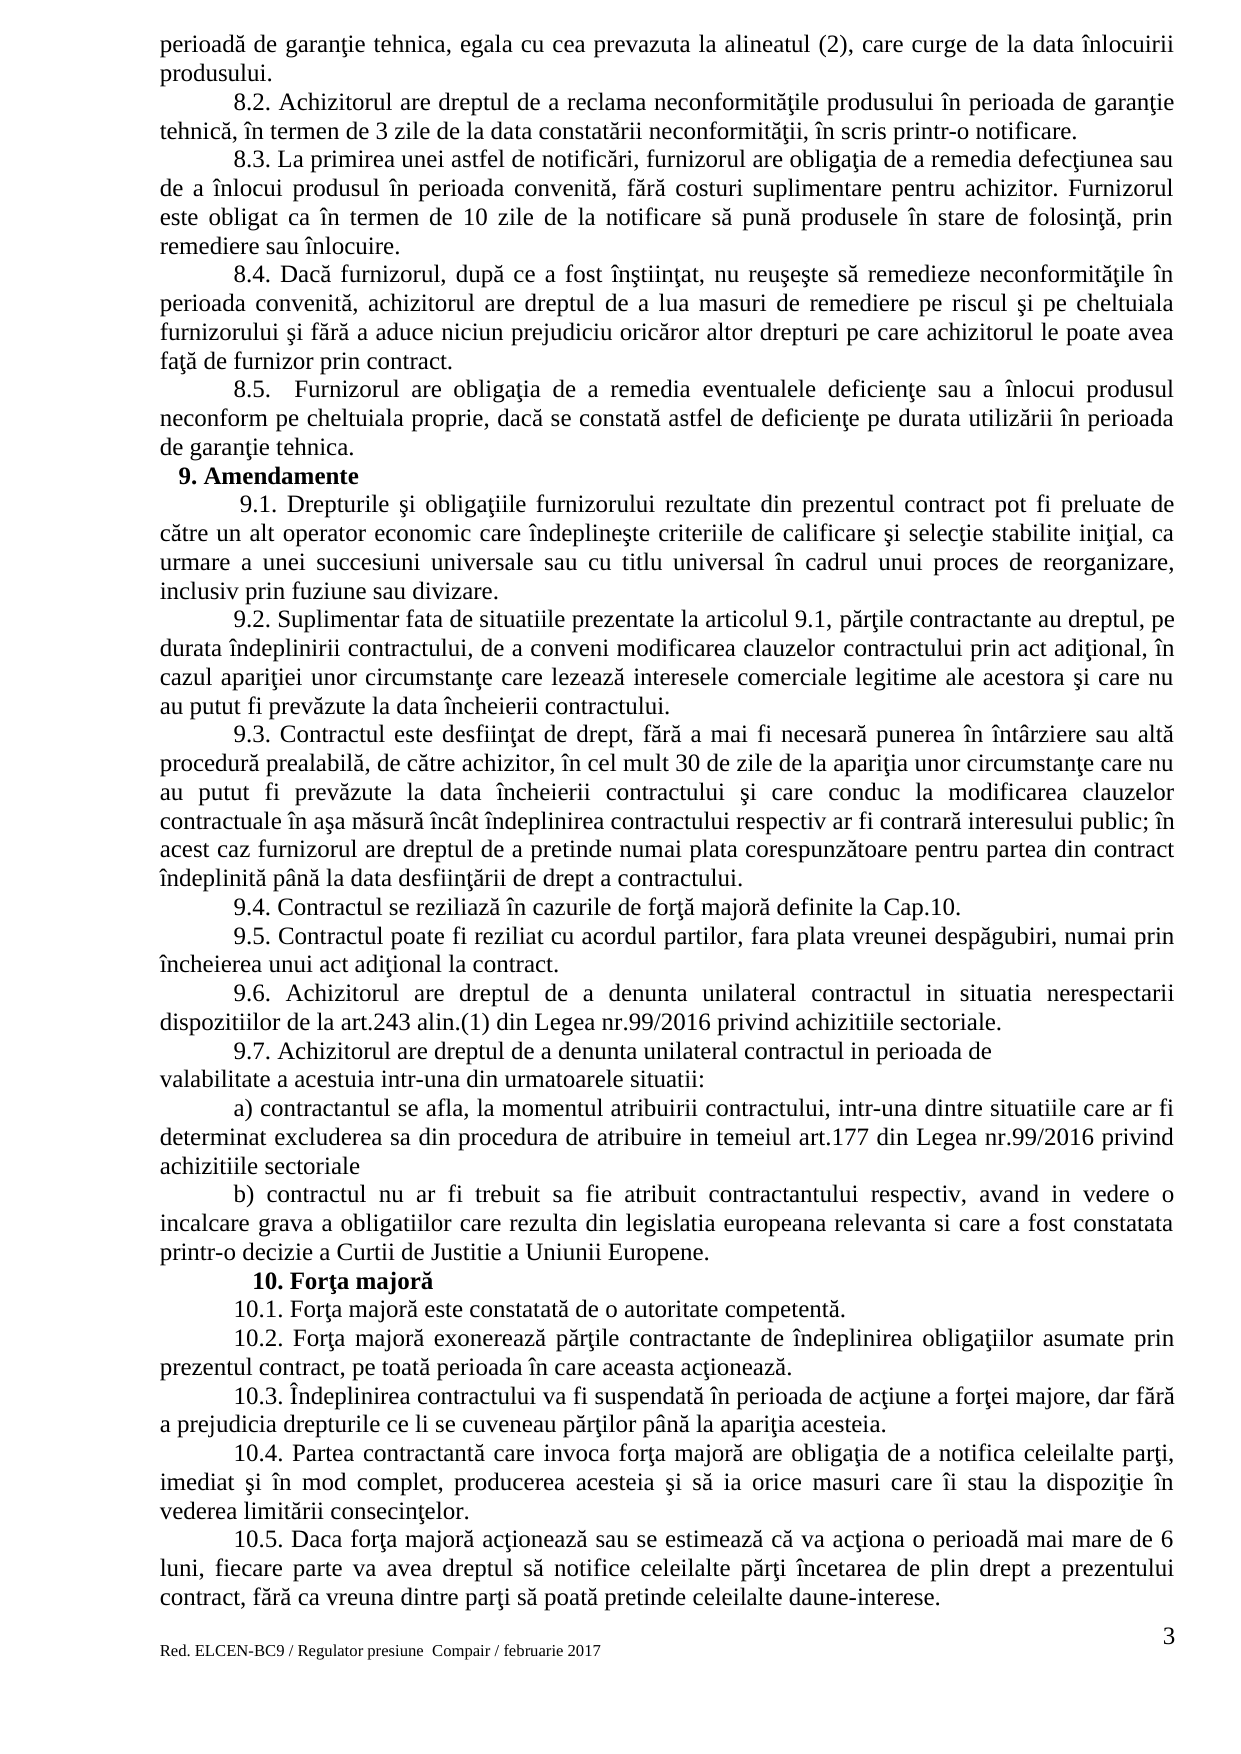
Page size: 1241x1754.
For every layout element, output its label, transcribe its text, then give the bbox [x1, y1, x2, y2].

text 10.3. Îndeplinirea contractului va fi suspendată în perioada de acţiune a forţei majore, dar fără a prejudicia drepturile ce li se cuveneau părţilor până la apariţia acesteia. [159, 1381, 1175, 1438]
text 10.5. Daca forţa majoră acţionează sau se estimează că va acţiona o perioadă mai mare de 6 luni, fiecare parte va avea dreptul să notifice celeilalte părţi încetarea de plin drept a prezentului contract, fără ca vreuna dintre parţi să poată pretinde celeilalte daune-interese. [159, 1524, 1175, 1611]
text 9. Amendamente [159, 461, 1175, 489]
text 10.2. Forţa majoră exonerează părţile contractante de îndeplinirea obligaţiilor asumate prin prezentul contract, pe toată perioada în care aceasta acţionează. [159, 1323, 1175, 1381]
text 10.1. Forţa majoră este constatată de o autoritate competentă. [159, 1294, 1175, 1323]
text 9.5. Contractul poate fi reziliat cu acordul partilor, fara plata vreunei despăgubiri, numai prin încheierea unui act adiţional la contract. [159, 921, 1175, 978]
text 9.6. Achizitorul are dreptul de a denunta unilateral contractul in situatia nerespectarii dispozitiilor de la art.243 alin.(1) din Legea nr.99/2016 privind achizitiile sectoriale. [159, 978, 1175, 1036]
text 9.3. Contractul este desfiinţat de drept, fără a mai fi necesară punerea în întârziere sau altă procedură prealabilă, de către achizitor, în cel mult 30 de zile de la apariţia unor circumstanţe care nu au putut fi prevăzute la data încheierii contractului şi care conduc la modificarea clauzelor contractuale în aşa măsură încât îndeplinirea contractului respectiv ar fi contrară interesului public; în acest caz furnizorul are dreptul de a pretinde numai plata corespunzătoare pentru partea din contract îndeplinită până la data desfiinţării de drept a contractului. [159, 719, 1175, 892]
text b) contractul nu ar fi trebuit sa fie atribuit contractantului respectiv, avand in vedere o incalcare grava a obligatiilor care rezulta din legislatia europeana relevanta si care a fost constatata printr-o decizie a Curtii de Justitie a Uniunii Europene. [159, 1179, 1175, 1266]
text 8.3. La primirea unei astfel de notificări, furnizorul are obligaţia de a remedia defecţiunea sau de a înlocui produsul în perioada convenită, fără costuri suplimentare pentru achizitor. Furnizorul este obligat ca în termen de 10 zile de la notificare să pună produsele în stare de folosinţă, prin remediere sau înlocuire. [159, 144, 1175, 259]
text 8.4. Dacă furnizorul, după ce a fost înştiinţat, nu reuşeşte să remedieze neconformităţile în perioada convenită, achizitorul are dreptul de a lua masuri de remediere pe riscul şi pe cheltuiala furnizorului şi fără a aduce niciun prejudiciu oricăror altor drepturi pe care achizitorul le poate avea faţă de furnizor prin contract. [159, 259, 1175, 374]
text a) contractantul se afla, la momentul atribuirii contractului, intr-una dintre situatiile care ar fi determinat excluderea sa din procedura de atribuire in temeiul art.177 din Legea nr.99/2016 privind achizitiile sectoriale [159, 1093, 1175, 1179]
text 9.7. Achizitorul are dreptul de a denunta unilateral contractul in perioada de [159, 1036, 1175, 1064]
text 9.2. Suplimentar fata de situatiile prezentate la articolul 9.1, părţile contractante au dreptul, pe durata îndeplinirii contractului, de a conveni modificarea clauzelor contractului prin act adiţional, în cazul apariţiei unor circumstanţe care lezează interesele comerciale legitime ale acestora şi care nu au putut fi prevăzute la data încheierii contractului. [159, 604, 1175, 719]
text valabilitate a acestuia intr-una din urmatoarele situatii: [159, 1064, 1175, 1093]
text 10. Forţa majoră [159, 1266, 1175, 1294]
text 9.4. Contractul se reziliază în cazurile de forţă majoră definite la Cap.10. [159, 892, 1175, 921]
text 10.4. Partea contractantă care invoca forţa majoră are obligaţia de a notifica celeilalte parţi, imediat şi în mod complet, producerea acesteia şi să ia orice masuri care îi stau la dispoziţie în vederea limitării consecinţelor. [159, 1438, 1175, 1524]
text 8.5. Furnizorul are obligaţia de a remedia eventualele deficienţe sau a înlocui produsul neconform pe cheltuiala proprie, dacă se constată astfel de deficienţe pe durata utilizării în perioada de garanţie tehnica. [159, 374, 1175, 461]
text 8.2. Achizitorul are dreptul de a reclama neconformităţile produsului în perioada de garanţie tehnică, în termen de 3 zile de la data constatării neconformităţii, în scris printr-o notificare. [159, 87, 1175, 144]
text 9.1. Drepturile şi obligaţiile furnizorului rezultate din prezentul contract pot fi preluate de către un alt operator economic care îndeplineşte criteriile de calificare şi selecţie stabilite iniţial, ca urmare a unei succesiuni universale sau cu titlu universal în cadrul unui proces de reorganizare, inclusiv prin fuziune sau divizare. [159, 489, 1175, 604]
